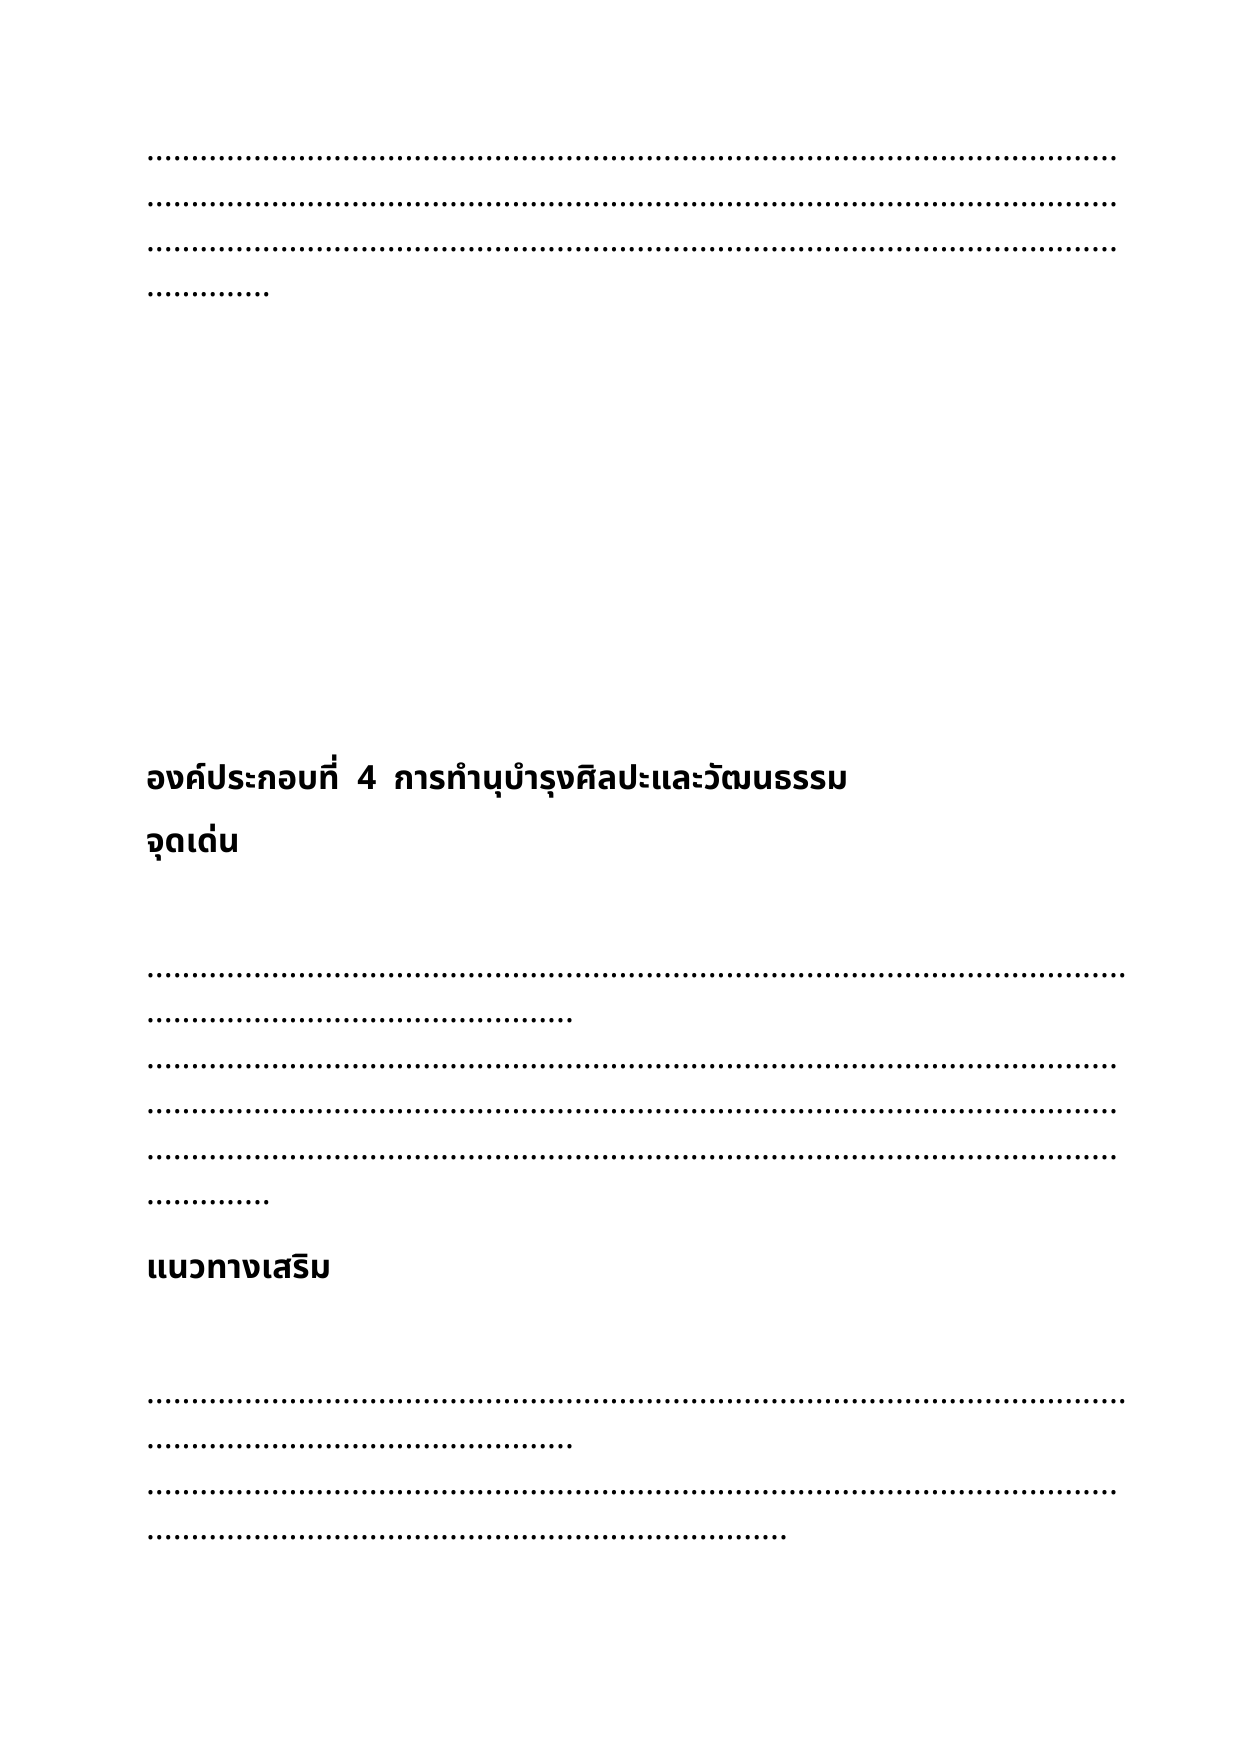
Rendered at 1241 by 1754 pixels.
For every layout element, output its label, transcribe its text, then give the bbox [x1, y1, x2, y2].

text ..................................................................................................................................................................................................................................................................................................................................................... [146, 125, 1126, 307]
text องค์ประกอบที่ 4 การทำนุบำรุงศิลปะและวัฒนธรรม [146, 754, 1126, 805]
text ..................................................................................................................................................................................................................................................................................................................................................... [146, 1033, 1126, 1243]
text ..................................................................................................................................................................................... [146, 1458, 1126, 1549]
text แนวทางเสริม [146, 1243, 1126, 1293]
text จุดเด่น [146, 817, 1126, 868]
